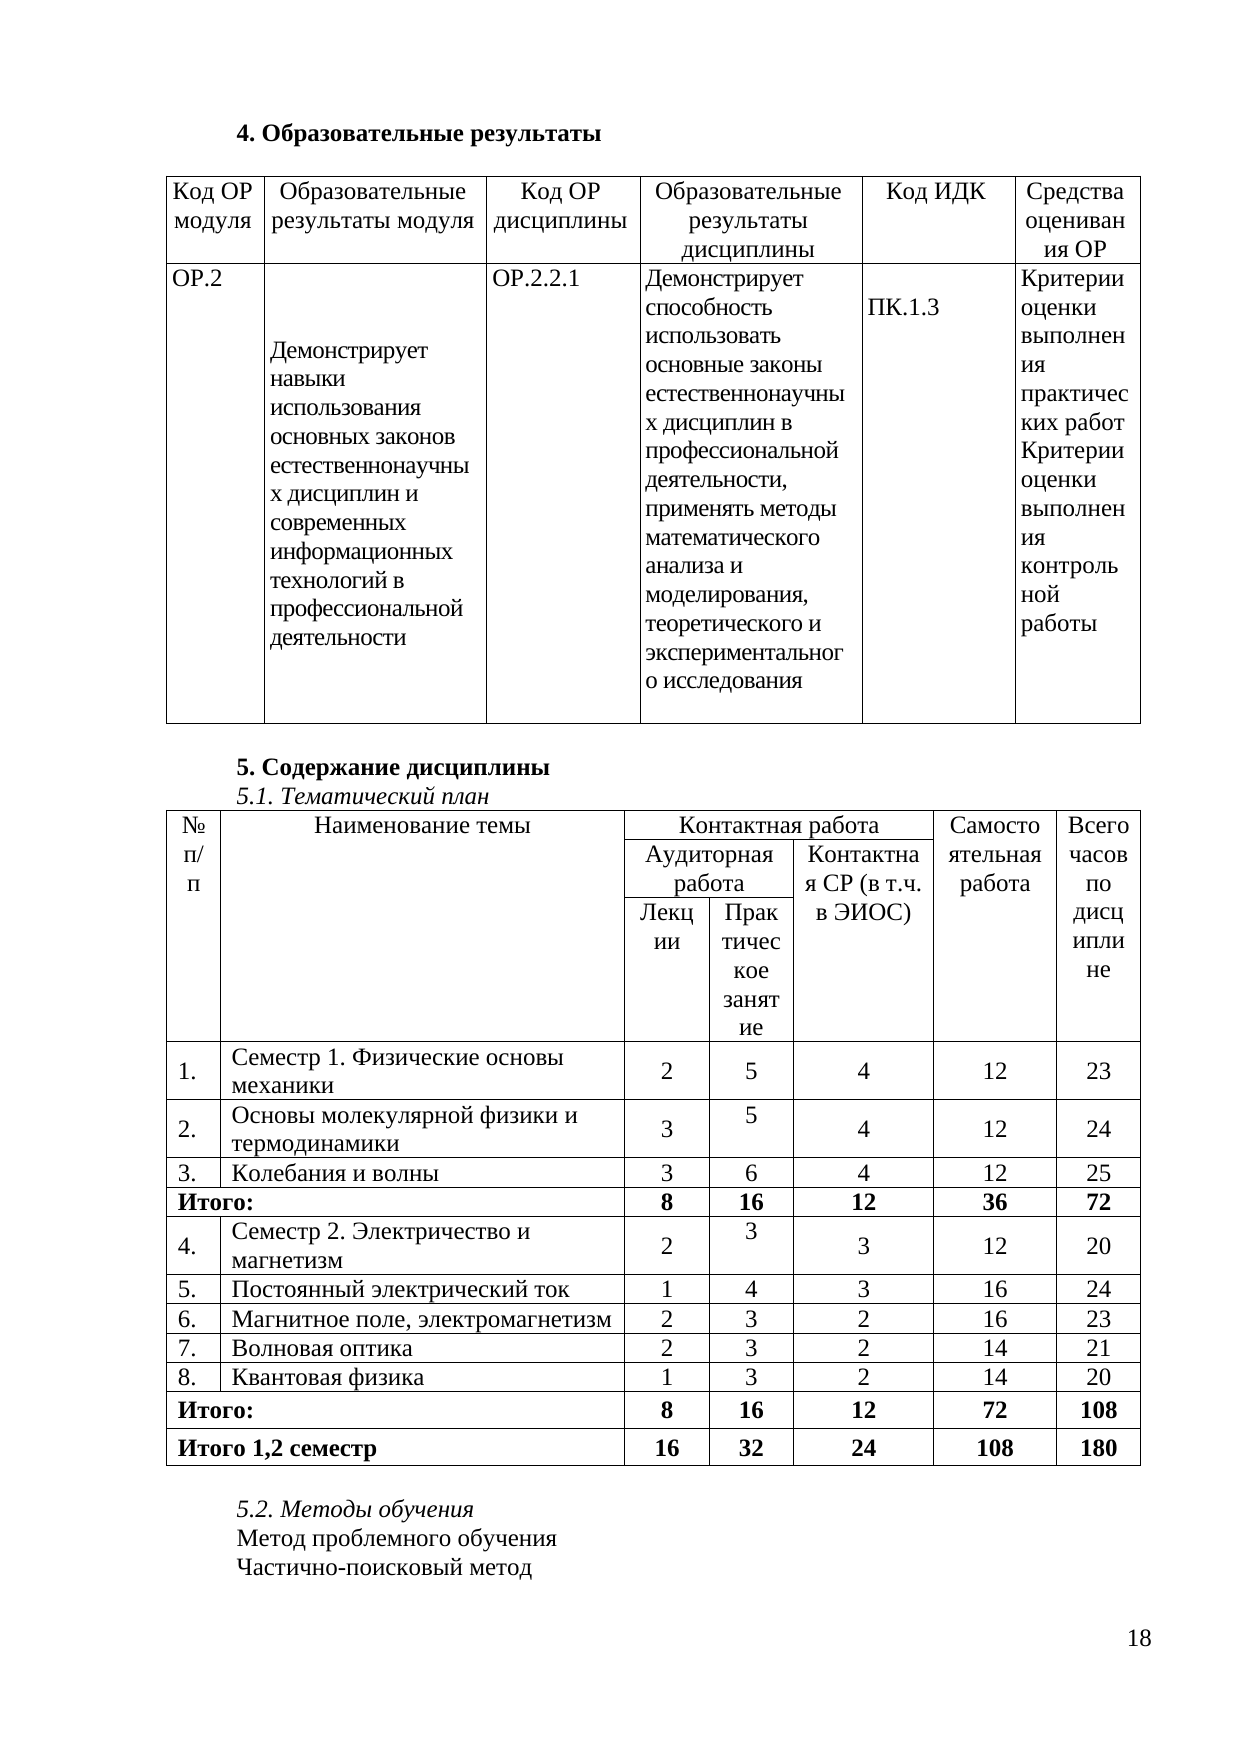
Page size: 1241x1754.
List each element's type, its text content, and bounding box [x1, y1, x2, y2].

table_cell 12 [934, 1158, 1056, 1187]
table_cell 2 [794, 1304, 933, 1332]
table_cell Волновая оптика [221, 1334, 624, 1362]
table_cell 3 [710, 1334, 793, 1362]
table_cell 16 [625, 1429, 709, 1465]
table_cell 5 [710, 1042, 793, 1099]
table_cell Итого 1,2 семестр [167, 1429, 624, 1465]
table_cell 1 [625, 1275, 709, 1303]
table_cell 8 [625, 1188, 709, 1216]
table_cell 2 [625, 1217, 709, 1274]
table_cell 2 [794, 1334, 933, 1362]
table_cell 3 [710, 1363, 793, 1391]
table_cell Критерии оценки выполнения практических работ Критерии оценки выполнения контрольной работы [1016, 264, 1140, 723]
table_cell [167, 1304, 220, 1332]
table_header Код ОР дисциплины [487, 177, 640, 262]
table_header Код ИДК [863, 177, 1015, 262]
table_cell 25 [1057, 1158, 1140, 1187]
table_cell 24 [794, 1429, 933, 1465]
table_header Всего часов по дисциплине [1057, 811, 1140, 1041]
table_cell Колебания и волны [221, 1158, 624, 1187]
table_cell Лекции [625, 898, 709, 1041]
table_cell 3 [794, 1275, 933, 1303]
table_cell 12 [934, 1217, 1056, 1274]
table_cell Итого: [167, 1188, 624, 1216]
table_cell Постоянный электрический ток [221, 1275, 624, 1303]
table_cell 23 [1057, 1304, 1140, 1332]
table_cell 16 [710, 1392, 793, 1428]
table_cell 2 [625, 1334, 709, 1362]
table_cell 24 [1057, 1100, 1140, 1157]
table_cell Семестр 1. Физические основы механики [221, 1042, 624, 1099]
table_cell 180 [1057, 1429, 1140, 1465]
text 5.2. Методы обучения [177, 1494, 1152, 1523]
table_cell 2 [625, 1042, 709, 1099]
table_cell 3 [794, 1217, 933, 1274]
table_cell 16 [934, 1275, 1056, 1303]
table_cell Контактная СР (в т.ч. в ЭИОС) [794, 840, 933, 1041]
table_cell 4 [710, 1275, 793, 1303]
table_cell 24 [1057, 1275, 1140, 1303]
table_cell Семестр 2. Электричество и магнетизм [221, 1217, 624, 1274]
table_cell 4 [794, 1158, 933, 1187]
table_cell [167, 1334, 220, 1362]
table_cell 4 [794, 1100, 933, 1157]
table_cell 12 [934, 1042, 1056, 1099]
table_cell 3 [710, 1217, 793, 1274]
table_cell [167, 1100, 220, 1157]
table_cell 108 [934, 1429, 1056, 1465]
table_cell [167, 1158, 220, 1187]
table_cell Аудиторная работа [625, 840, 793, 897]
text Метод проблемного обучения [177, 1523, 1152, 1552]
table_cell Основы молекулярной физики и термодинамики [221, 1100, 624, 1157]
table_cell 3 [625, 1100, 709, 1157]
table_cell 14 [934, 1334, 1056, 1362]
table_header Самостоятельная работа [934, 811, 1056, 1041]
table_cell ПК.1.3 [863, 264, 1015, 723]
table_header Контактная работа [625, 811, 933, 839]
table_cell 12 [934, 1100, 1056, 1157]
table_cell 21 [1057, 1334, 1140, 1362]
table_cell Итого: [167, 1392, 624, 1428]
table_cell [167, 1275, 220, 1303]
table_cell 12 [794, 1188, 933, 1216]
table_cell 5 [710, 1100, 793, 1157]
table_cell 3 [625, 1158, 709, 1187]
table_cell [167, 1042, 220, 1099]
table_cell ОР.2 [167, 264, 264, 723]
table_cell Демонстрирует способность использовать основные законы естественнонаучных дисциплин в профессиональной деятельности, применять методы математического анализа и моделирования, теоретического и экспериментального исследования [641, 264, 862, 723]
table_header Код ОР модуля [167, 177, 264, 262]
table_cell 23 [1057, 1042, 1140, 1099]
text 4. Образовательные результаты [177, 118, 1152, 147]
text 5. Содержание дисциплины [177, 752, 1152, 781]
table_cell 3 [710, 1304, 793, 1332]
table_cell 16 [934, 1304, 1056, 1332]
table_cell 14 [934, 1363, 1056, 1391]
table_cell 16 [710, 1188, 793, 1216]
table_cell 108 [1057, 1392, 1140, 1428]
table_cell 20 [1057, 1363, 1140, 1391]
table_cell 4 [794, 1042, 933, 1099]
table_header Образовательные результаты модуля [265, 177, 486, 262]
table_cell [167, 1217, 220, 1274]
table_cell 2 [625, 1304, 709, 1332]
table_cell 72 [934, 1392, 1056, 1428]
table_cell 1 [625, 1363, 709, 1391]
table_cell 2 [794, 1363, 933, 1391]
table_cell ОР.2.2.1 [487, 264, 640, 723]
table_cell 6 [710, 1158, 793, 1187]
table_cell 36 [934, 1188, 1056, 1216]
table_cell 20 [1057, 1217, 1140, 1274]
table_header Наименование темы [221, 811, 624, 1041]
table_cell 32 [710, 1429, 793, 1465]
table_header № п/п [167, 811, 220, 1041]
table_cell [167, 1363, 220, 1391]
text Частично-поисковый метод [177, 1552, 1152, 1581]
table_cell Квантовая физика [221, 1363, 624, 1391]
table_cell Практическое занятие [710, 898, 793, 1041]
table_cell 72 [1057, 1188, 1140, 1216]
table_cell 12 [794, 1392, 933, 1428]
table_cell Демонстрирует навыки использования основных законов естественнонаучных дисциплин и современных информационных технологий в профессиональной деятельности [265, 264, 486, 723]
table_header Образовательные результаты дисциплины [641, 177, 862, 262]
table_cell Магнитное поле, электромагнетизм [221, 1304, 624, 1332]
table_header Средства оценивания ОР [1016, 177, 1140, 262]
table_cell 8 [625, 1392, 709, 1428]
text 5.1. Тематический план [177, 781, 1152, 810]
